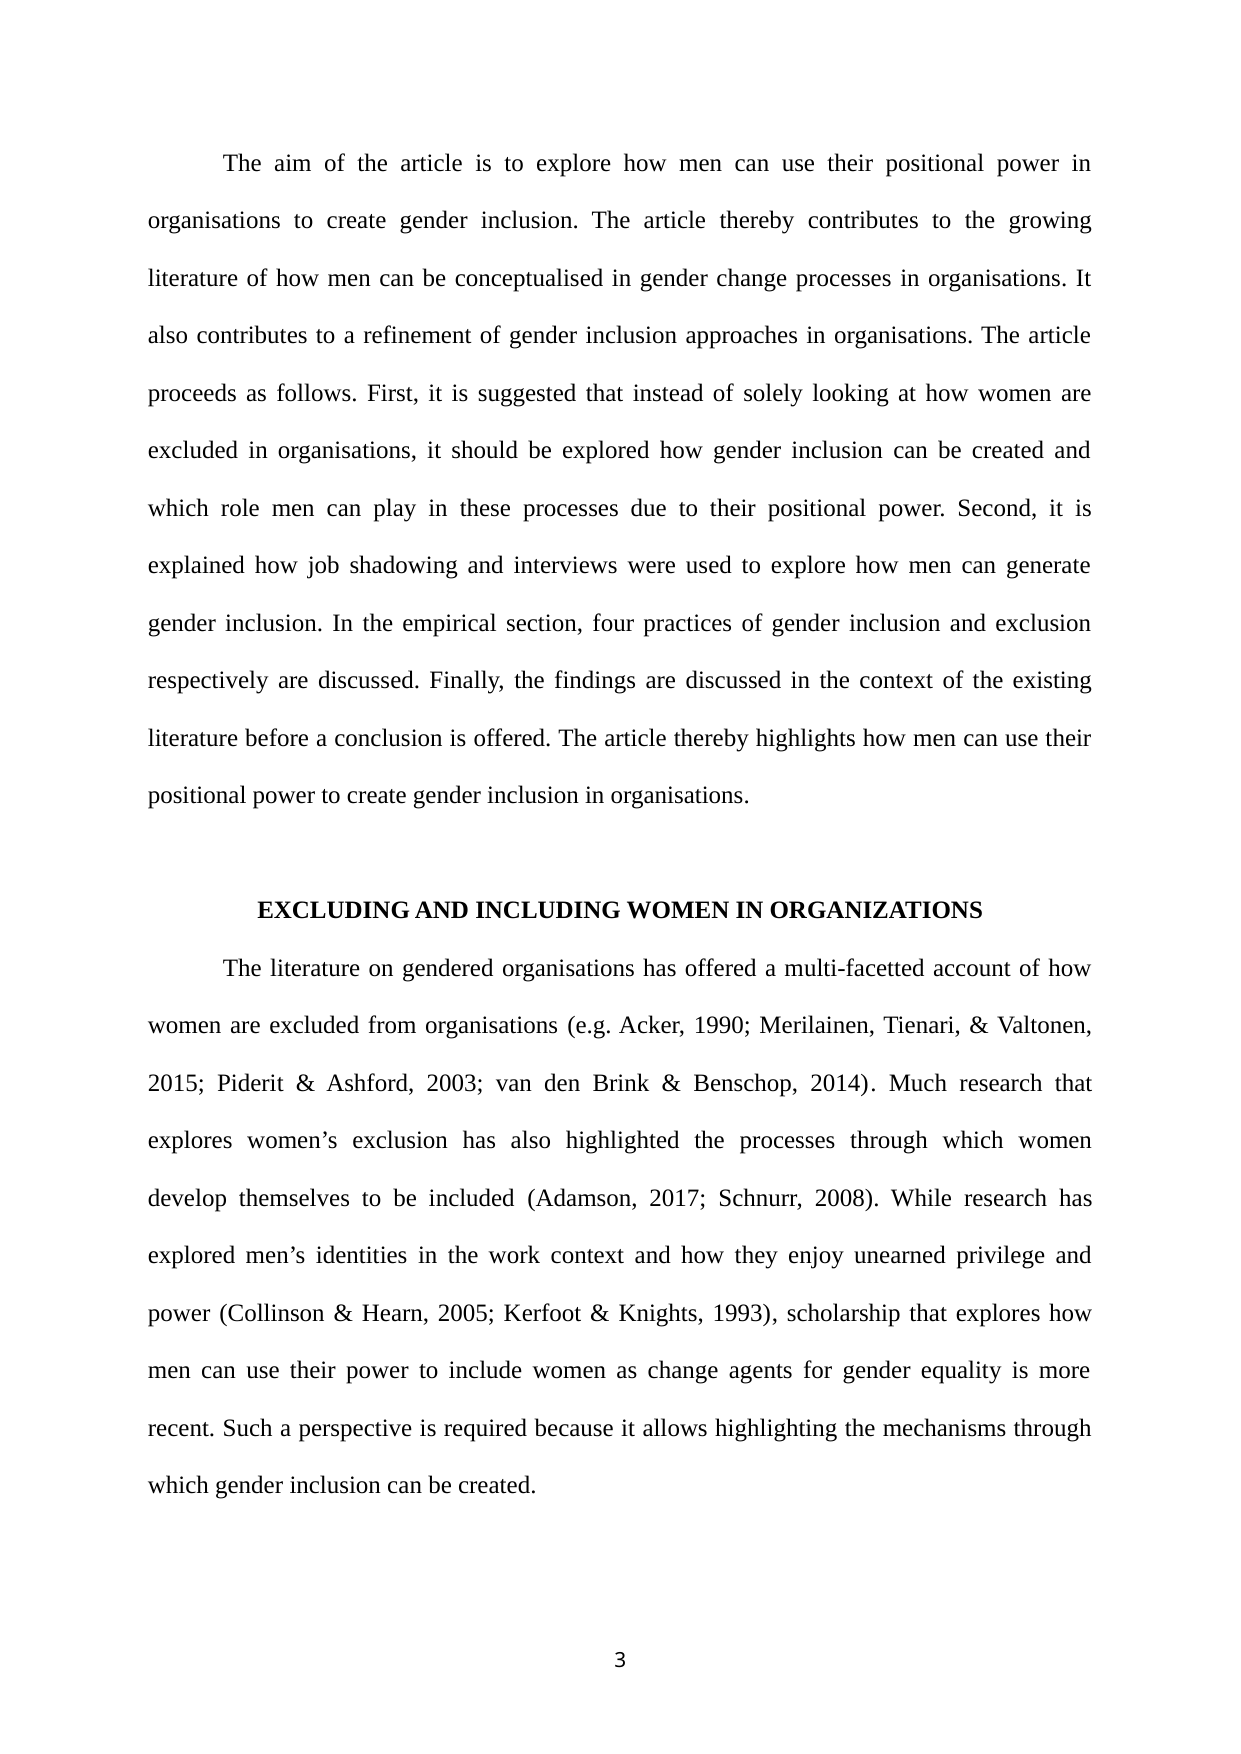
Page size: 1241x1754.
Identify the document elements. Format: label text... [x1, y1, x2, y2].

text The aim of the article is to explore how men can use their positional power in organisations to create gender inclusion. The article thereby contributes to the growing literature of how men can be conceptualised in gender change processes in organisations. It also contributes to a refinement of gender inclusion approaches in organisations. The article proceeds as follows. First, it is suggested that instead of solely looking at how women are excluded in organisations, it should be explored how gender inclusion can be created and which role men can play in these processes due to their positional power. Second, it is explained how job shadowing and interviews were used to explore how men can generate gender inclusion. In the empirical section, four practices of gender inclusion and exclusion respectively are discussed. Finally, the findings are discussed in the context of the existing literature before a conclusion is offered. The article thereby highlights how men can use their positional power to create gender inclusion in organisations. [148, 148, 1092, 809]
text The literature on gendered organisations has offered a multi-facetted account of how women are excluded from organisations (e.g. Acker, 1990; Merilainen, Tienari, & Valtonen, 2015; Piderit & Ashford, 2003; van den Brink & Benschop, 2014). Much research that explores women’s exclusion has also highlighted the processes through which women develop themselves to be included (Adamson, 2017; Schnurr, 2008). While research has explored men’s identities in the work context and how they enjoy unearned privilege and power (Collinson & Hearn, 2005; Kerfoot & Knights, 1993), scholarship that explores how men can use their power to include women as change agents for gender equality is more recent. Such a perspective is required because it allows highlighting the mechanisms through which gender inclusion can be created. [148, 953, 1092, 1499]
text EXCLUDING AND INCLUDING WOMEN IN ORGANIZATIONS [148, 895, 1092, 924]
